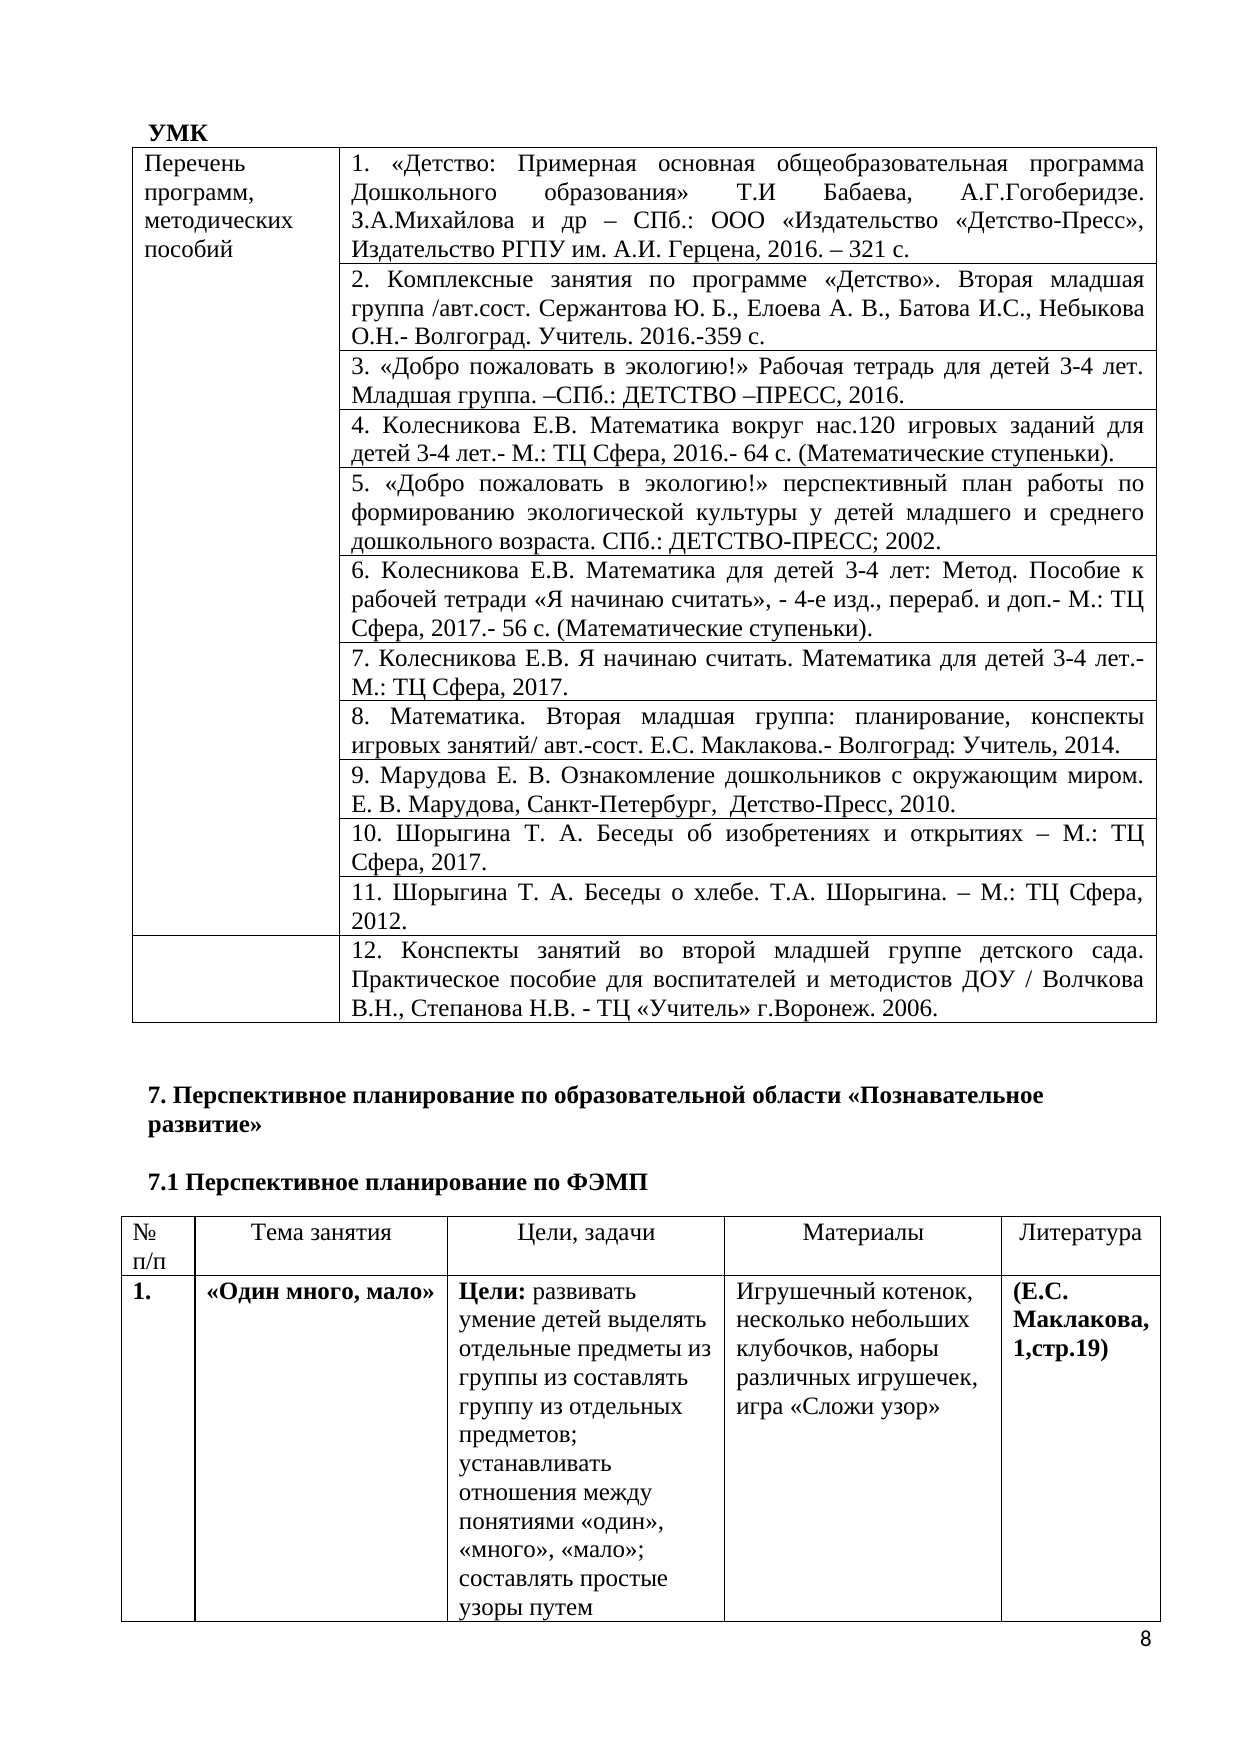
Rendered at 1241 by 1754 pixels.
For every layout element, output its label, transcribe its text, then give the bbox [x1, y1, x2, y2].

table_cell 10. Шорыгина Т. А. Беседы об изобретениях и открытиях – М.: ТЦ Сфера, 2017. [340, 819, 1156, 876]
table_header Тема занятия [196, 1217, 447, 1275]
table_cell 5. «Добро пожаловать в экологию!» перспективный план работы по формированию экологической культуры у детей младшего и среднего дошкольного возраста. СПб.: ДЕТСТВО-ПРЕСС; 2002. [340, 468, 1156, 554]
table_header Литература [1002, 1217, 1160, 1275]
table_cell 7. Колесникова Е.В. Я начинаю считать. Математика для детей 3-4 лет.- М.: ТЦ Сфера, 2017. [340, 643, 1156, 700]
text 7. Перспективное планирование по образовательной области «Познавательное развитие» [148, 1080, 1152, 1138]
table_header 1. «Детство: Примерная основная общеобразовательная программа Дошкольного образования» Т.И Бабаева, А.Г.Гогоберидзе. З.А.Михайлова и др – СПб.: ООО «Издательство «Детство-Пресс», Издательство РГПУ им. А.И. Герцена, 2016. – 321 с. [340, 148, 1156, 263]
table_cell 12. Конспекты занятий во второй младшей группе детского сада. Практическое пособие для воспитателей и методистов ДОУ / Волчкова В.Н., Степанова Н.В. - ТЦ «Учитель» г.Воронеж. 2006. [340, 936, 1156, 1022]
table_cell 3. «Добро пожаловать в экологию!» Рабочая тетрадь для детей 3-4 лет. Младшая группа. –СПб.: ДЕТСТВО –ПРЕСС, 2016. [340, 351, 1156, 409]
table_cell 8. Математика. Вторая младшая группа: планирование, конспекты игровых занятий/ авт.-сост. Е.С. Маклакова.- Волгоград: Учитель, 2014. [340, 701, 1156, 759]
table_cell «Один много, мало» [196, 1276, 447, 1621]
text УМК [148, 118, 1150, 147]
text 7.1 Перспективное планирование по ФЭМП [148, 1167, 1152, 1195]
table_cell 6. Колесникова Е.В. Математика для детей 3-4 лет: Метод. Пособие к рабочей тетради «Я начинаю считать», - 4-е изд., перераб. и доп.- М.: ТЦ Сфера, 2017.- 56 с. (Математические ступеньки). [340, 556, 1156, 642]
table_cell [1002, 1276, 1160, 1621]
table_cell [448, 1276, 724, 1621]
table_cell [725, 1276, 1001, 1621]
table_header Материалы [725, 1217, 1001, 1275]
table_header Цели, задачи [448, 1217, 724, 1275]
table_header Перечень программ, методических пособий [133, 148, 339, 934]
table_cell 9. Марудова Е. В. Ознакомление дошкольников с окружающим миром. Е. В. Марудова, Санкт-Петербург, Детство-Пресс, 2010. [340, 760, 1156, 817]
table_cell 4. Колесникова Е.В. Математика вокруг нас.120 игровых заданий для детей 3-4 лет.- М.: ТЦ Сфера, 2016.- 64 с. (Математические ступеньки). [340, 410, 1156, 467]
table_cell 2. Комплексные занятия по программе «Детство». Вторая младшая группа /авт.сост. Сержантова Ю. Б., Елоева А. В., Батова И.С., Небыкова О.Н.- Волгоград. Учитель. 2016.-359 с. [340, 264, 1156, 350]
table_header № п/п [122, 1217, 194, 1275]
table_cell 11. Шорыгина Т. А. Беседы о хлебе. Т.А. Шорыгина. – М.: ТЦ Сфера, 2012. [340, 877, 1156, 934]
table_cell [133, 936, 339, 1022]
table_cell 1. [122, 1276, 194, 1621]
